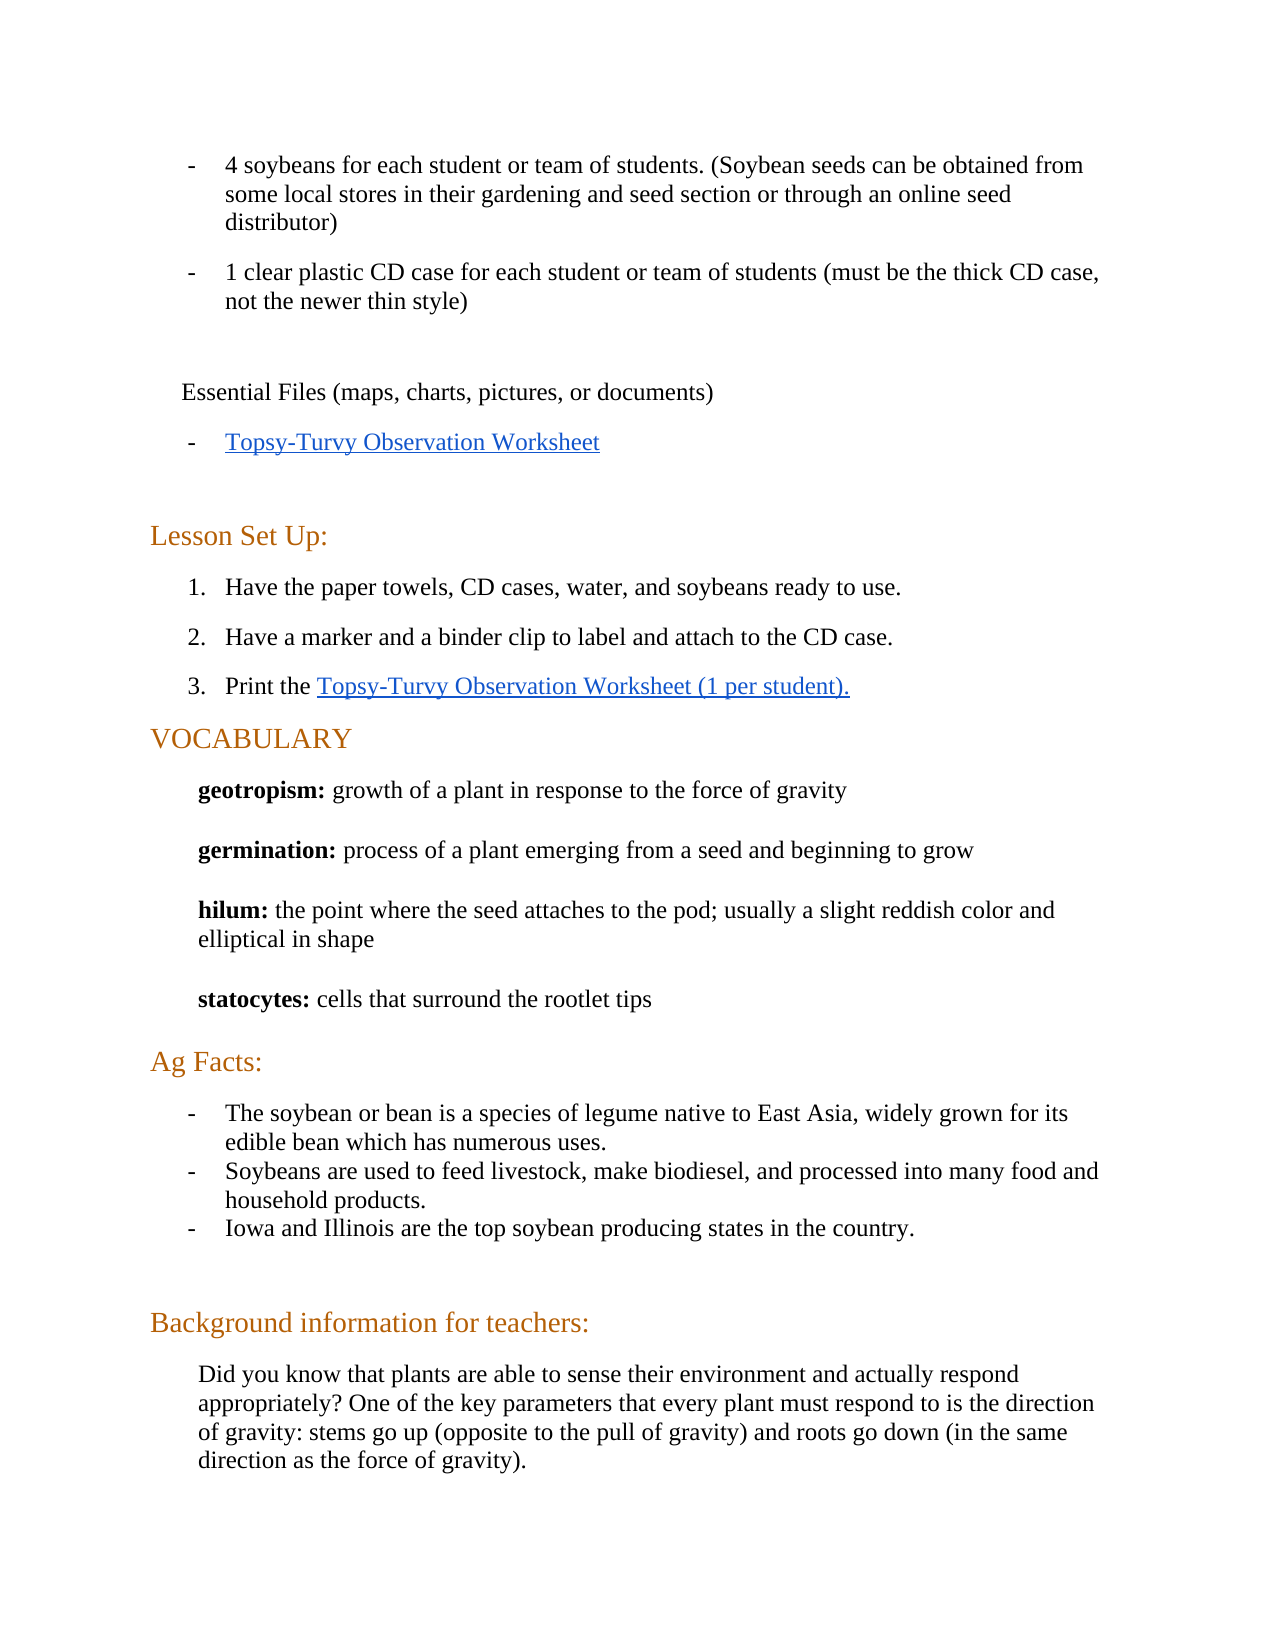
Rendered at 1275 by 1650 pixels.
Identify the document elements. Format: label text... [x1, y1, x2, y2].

text Did you know that plants are able to sense their environment and actually respond appropriately? One of the key parameters that every plant must respond to is the direction of gravity: stems go up (opposite to the pull of gravity) and roots go down (in the same direction as the force of gravity). [198, 1359, 1102, 1474]
subtitle Background information for teachers: [150, 1305, 1125, 1338]
list 1 clear plastic CD case for each student or team of students (must be the thick CD case, not the newer thin style) [187, 257, 1102, 314]
list Print the Topsy-Turvy Observation Worksheet (1 per student). [187, 671, 1125, 700]
subtitle VOCABULARY [150, 721, 1125, 754]
subtitle Ag Facts: [150, 1044, 1125, 1078]
text hilum: the point where the seed attaches to the pod; usually a slight reddish color and elliptical in shape [198, 895, 1102, 953]
list Topsy-Turvy Observation Worksheet [187, 427, 1102, 455]
list 4 soybeans for each student or team of students. (Soybean seeds can be obtained from some local stores in their gardening and seed section or through an online seed distributor) [187, 150, 1102, 236]
list Have the paper towels, CD cases, water, and soybeans ready to use. [187, 572, 1125, 601]
text germination: process of a plant emerging from a seed and beginning to grow [198, 835, 1102, 864]
text geotropism: growth of a plant in response to the force of gravity [198, 775, 1102, 804]
list Iowa and Illinois are the top soybean producing states in the country. [187, 1213, 1102, 1242]
subtitle Lesson Set Up: [150, 518, 1125, 551]
list Have a marker and a binder clip to label and attach to the CD case. [187, 622, 1125, 651]
text statocytes: cells that surround the rootlet tips [198, 984, 1102, 1013]
list The soybean or bean is a species of legume native to East Asia, widely grown for its edible bean which has numerous uses. [187, 1098, 1102, 1156]
list Soybeans are used to feed livestock, make biodiesel, and processed into many food and household products. [187, 1156, 1102, 1213]
subtitle Essential Files (maps, charts, pictures, or documents) [181, 377, 1125, 406]
